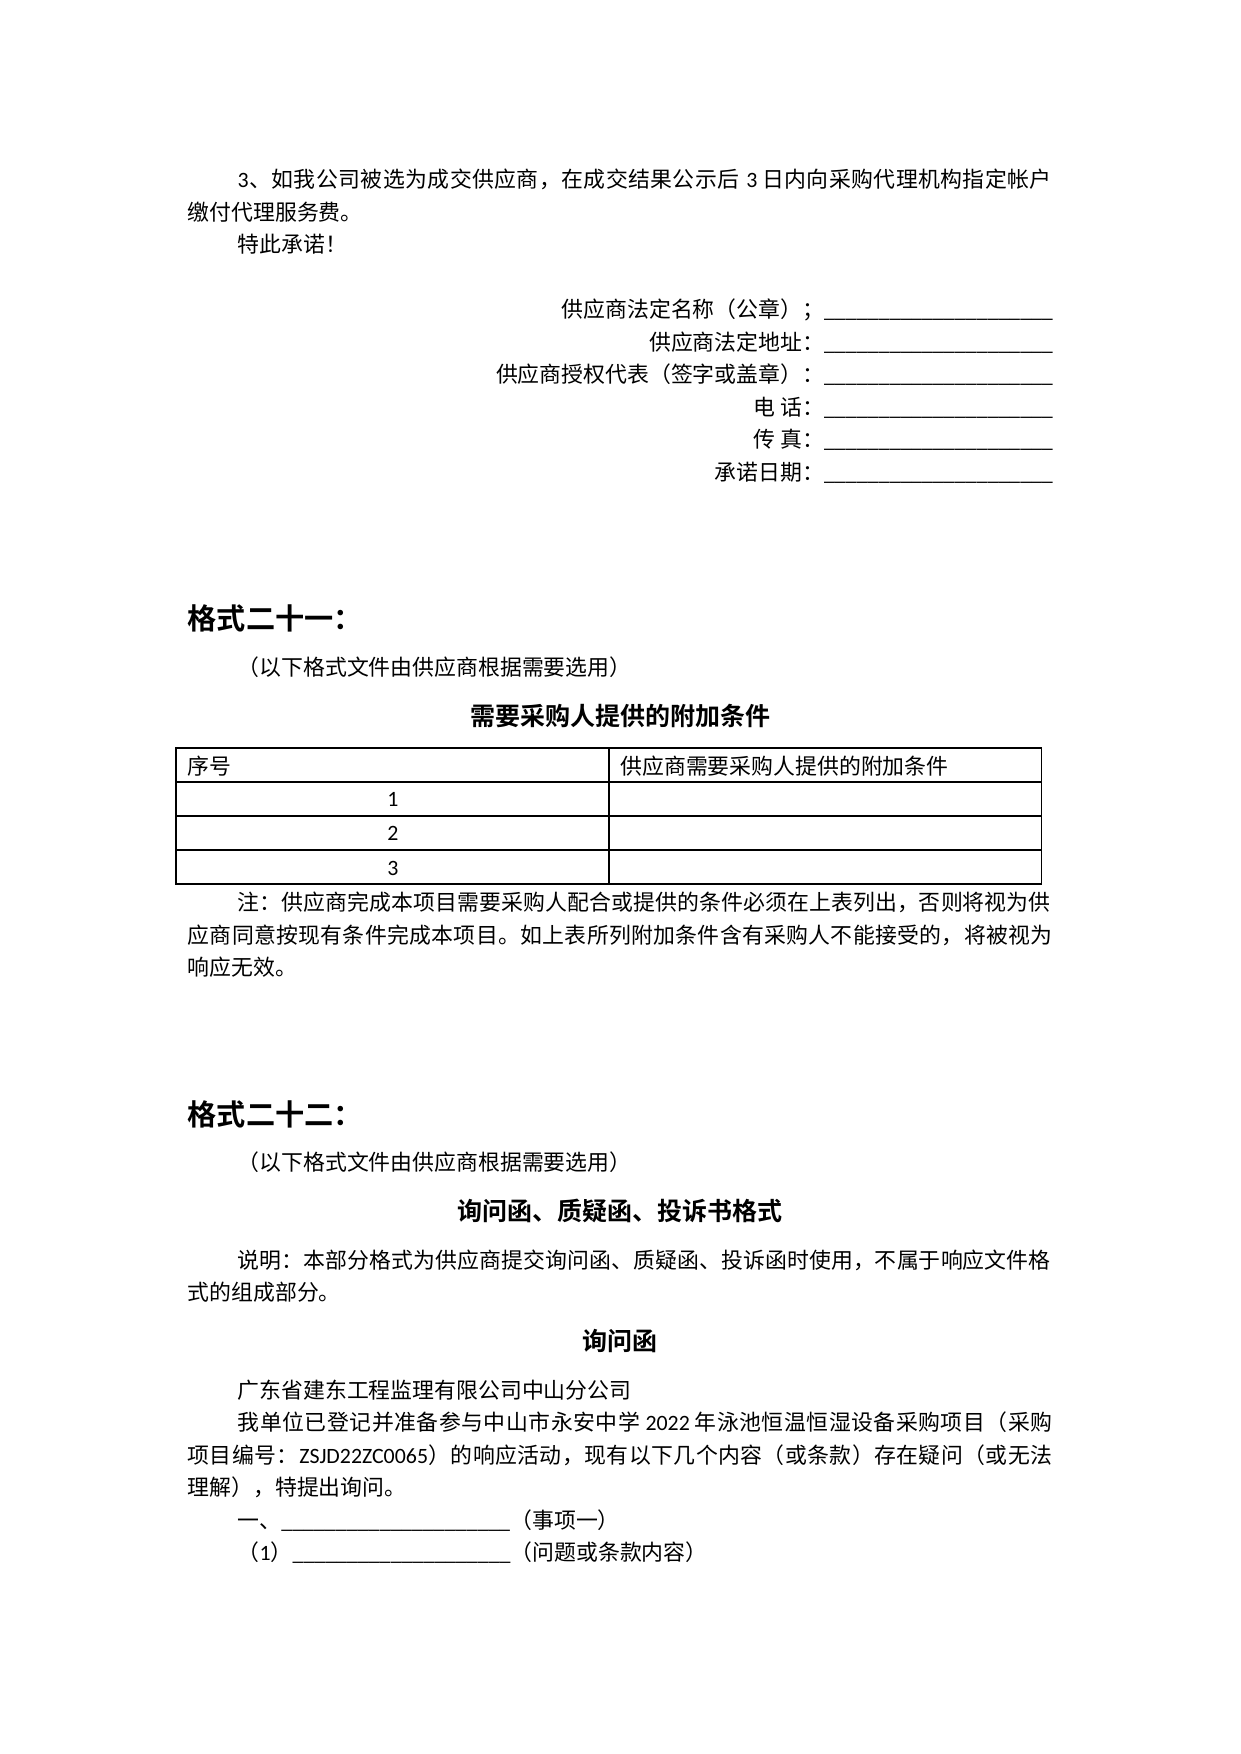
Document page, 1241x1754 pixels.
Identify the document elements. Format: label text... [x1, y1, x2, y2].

text 3、如我公司被选为成交供应商，在成交结果公示后3日内向采购代理机构指定帐户缴付代理服务费。 [187, 162, 1053, 227]
text 承诺日期：_____________________ [187, 454, 1053, 487]
text 我单位已登记并准备参与中山市永安中学2022年泳池恒温恒湿设备采购项目（采购项目编号：ZSJD22ZC0065）的响应活动，现有以下几个内容（或条款）存在疑问（或无法理解），特提出询问。 [187, 1405, 1053, 1502]
text （1）____________________（问题或条款内容） [187, 1535, 1053, 1567]
text 格式二十二： [187, 1080, 1053, 1145]
table_cell [610, 783, 1041, 815]
text 供应商法定名称（公章）；_____________________ [187, 292, 1053, 324]
text 传 真：_____________________ [187, 422, 1053, 454]
text 一、_____________________（事项一） [187, 1502, 1053, 1535]
text 注：供应商完成本项目需要采购人配合或提供的条件必须在上表列出，否则将视为供应商同意按现有条件完成本项目。如上表所列附加条件含有采购人不能接受的，将被视为响应无效。 [187, 885, 1053, 982]
table_cell 1 [177, 783, 608, 815]
table_header 供应商需要采购人提供的附加条件 [610, 749, 1041, 781]
text （以下格式文件由供应商根据需要选用） [187, 1145, 1053, 1177]
table_cell 3 [177, 851, 608, 883]
text 询问函 [187, 1307, 1053, 1372]
table_header 序号 [177, 749, 608, 781]
text 说明：本部分格式为供应商提交询问函、质疑函、投诉函时使用，不属于响应文件格式的组成部分。 [187, 1242, 1053, 1307]
text 需要采购人提供的附加条件 [187, 682, 1053, 747]
text 广东省建东工程监理有限公司中山分公司 [187, 1372, 1053, 1405]
table_cell [610, 817, 1041, 849]
text 询问函、质疑函、投诉书格式 [187, 1177, 1053, 1242]
text 格式二十一： [187, 584, 1053, 649]
text 供应商法定地址：_____________________ [187, 324, 1053, 357]
text （以下格式文件由供应商根据需要选用） [187, 649, 1053, 682]
table_cell [610, 851, 1041, 883]
text 特此承诺！ [187, 227, 1053, 259]
text 电 话：_____________________ [187, 389, 1053, 422]
table_cell 2 [177, 817, 608, 849]
text 供应商授权代表（签字或盖章）：_____________________ [187, 357, 1053, 389]
